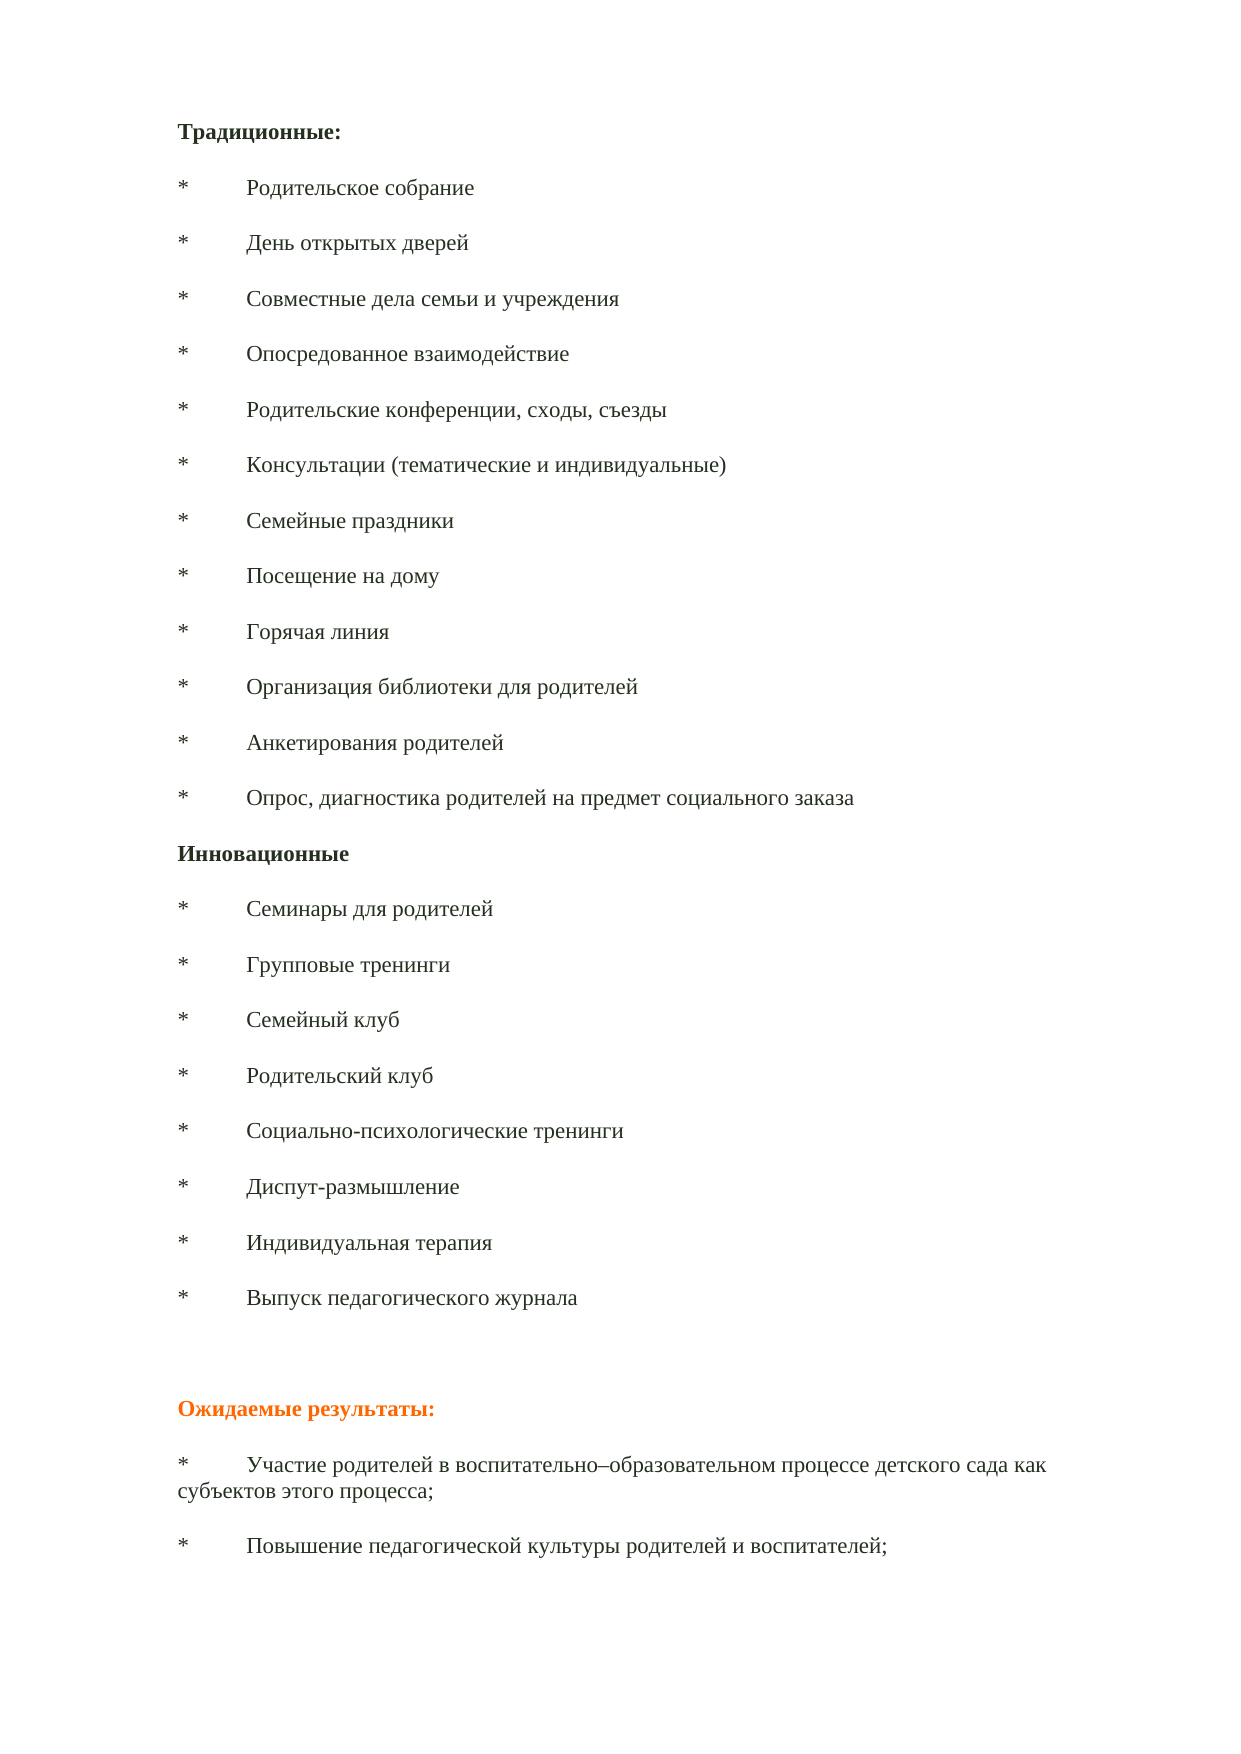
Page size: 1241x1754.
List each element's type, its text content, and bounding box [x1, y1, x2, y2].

text * Совместные дела семьи и учреждения [177, 285, 1152, 311]
text * Индивидуальная терапия [177, 1228, 1152, 1255]
text * Диспут-размышление [177, 1173, 1152, 1199]
text * Повышение педагогической культуры родителей и воспитателей; [177, 1532, 1152, 1559]
text * Анкетирования родителей [177, 729, 1152, 755]
text * Опрос, диагностика родителей на предмет социального заказа [177, 784, 1152, 811]
text * Семейные праздники [177, 507, 1152, 533]
text * Родительское собрание [177, 174, 1152, 200]
text * Консультации (тематические и индивидуальные) [177, 451, 1152, 478]
text * Горячая линия [177, 618, 1152, 644]
text * Родительские конференции, сходы, съезды [177, 396, 1152, 422]
text * День открытых дверей [177, 229, 1152, 256]
text * Социально-психологические тренинги [177, 1117, 1152, 1144]
text Традиционные: [177, 118, 1152, 144]
text * Участие родителей в воспитательно–образовательном процессе детского сада как субъектов этого процесса; [177, 1451, 1152, 1503]
text * Посещение на дому [177, 562, 1152, 589]
text * Семинары для родителей [177, 895, 1152, 922]
text Ожидаемые результаты: [177, 1395, 1152, 1421]
text * Опосредованное взаимодействие [177, 340, 1152, 367]
text * Групповые тренинги [177, 951, 1152, 977]
text * Выпуск педагогического журнала [177, 1284, 1152, 1310]
text Инновационные [177, 840, 1152, 866]
text * Семейный клуб [177, 1006, 1152, 1033]
text * Родительский клуб [177, 1062, 1152, 1088]
text * Организация библиотеки для родителей [177, 673, 1152, 700]
